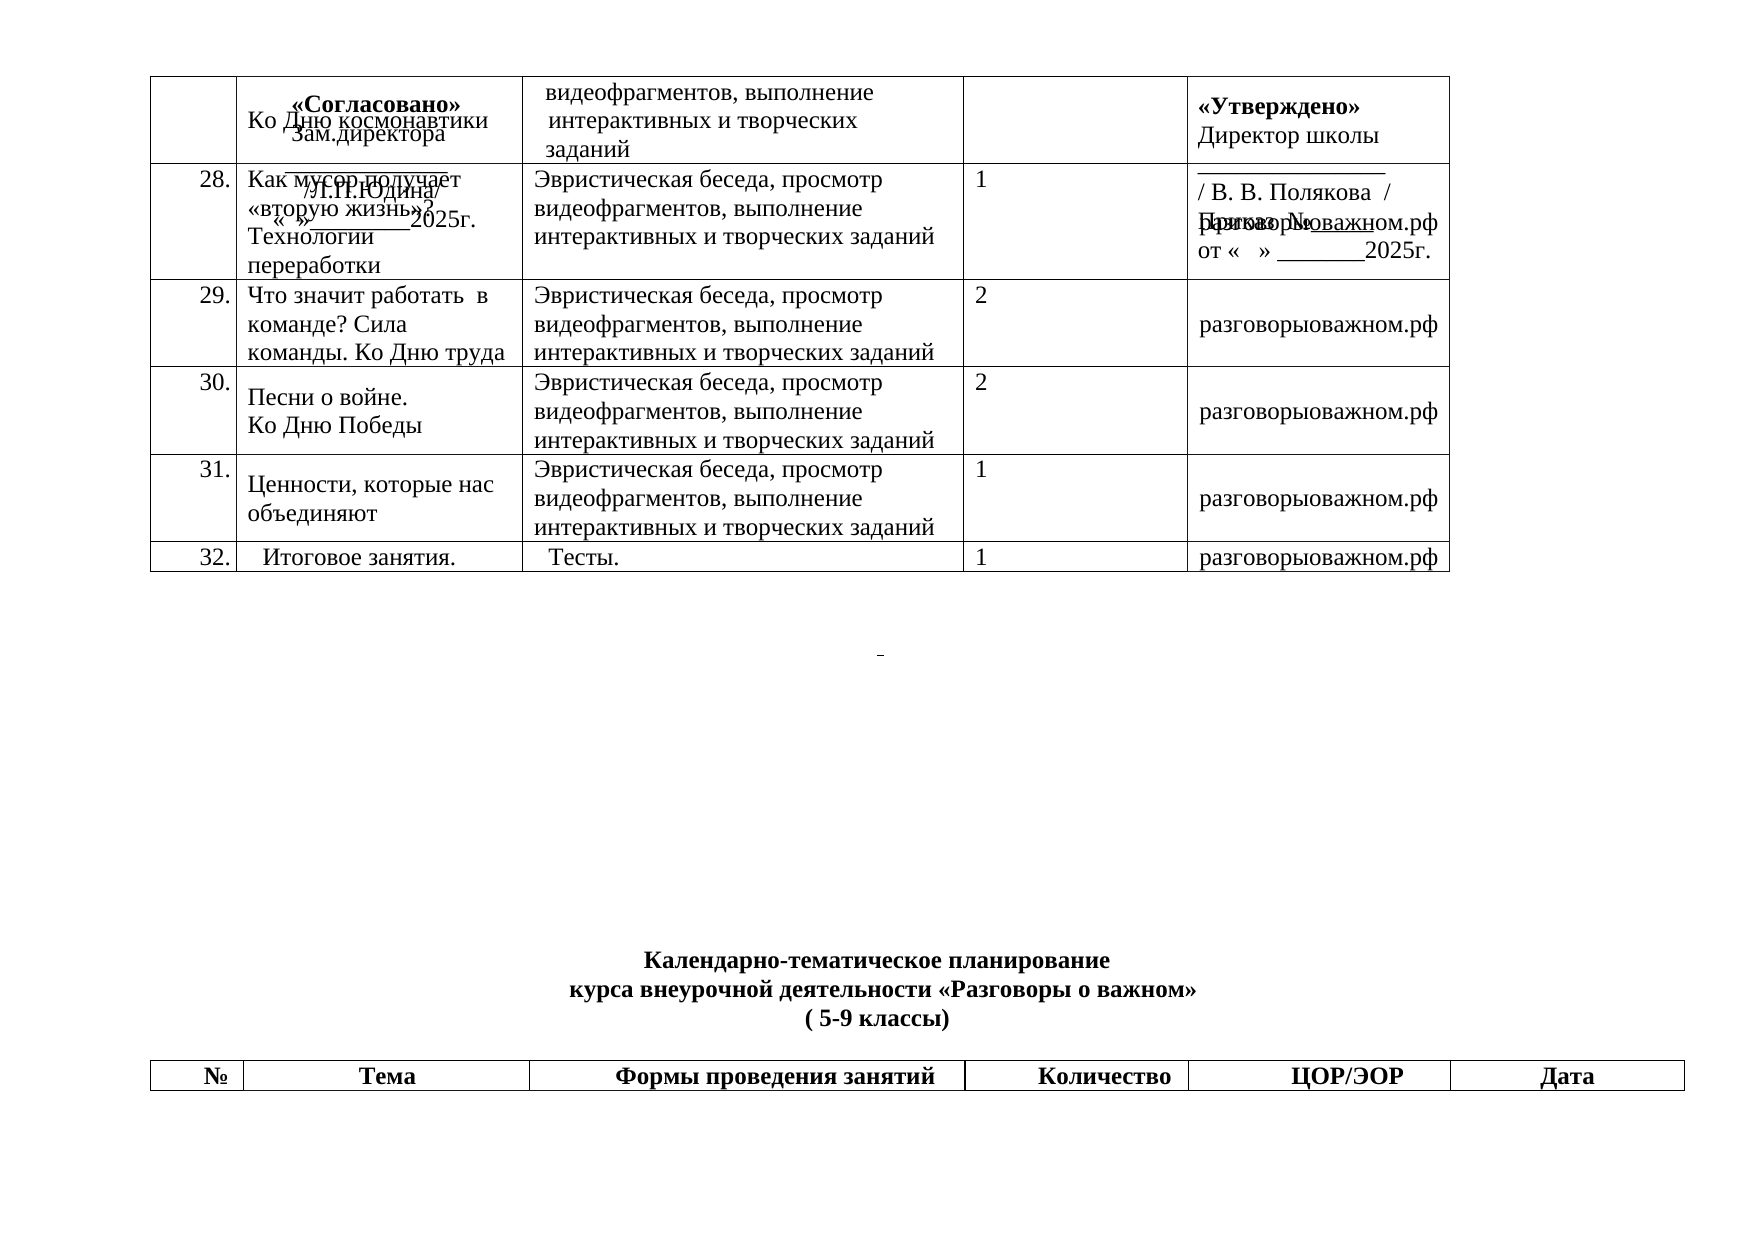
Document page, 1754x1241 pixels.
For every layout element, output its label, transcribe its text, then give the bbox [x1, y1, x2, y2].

table_cell [151, 542, 236, 571]
table_cell 1 [964, 542, 1187, 571]
table_cell 2 [964, 367, 1187, 453]
table_cell [151, 367, 236, 453]
table_cell [151, 292, 236, 366]
table_cell 2 [964, 292, 1187, 366]
text Календарно-тематическое планирование [150, 945, 1604, 974]
table_header № [151, 1061, 243, 1090]
table_header Тема [244, 1061, 529, 1090]
table_cell Тесты. [523, 542, 963, 571]
table_cell Эвристическая беседа, просмотр видеофрагментов, выполнение интерактивных и творческих заданий [523, 292, 963, 366]
table_cell Что значит работать в команде? Сила команды. Ко Дню труда [237, 292, 522, 366]
text курса внеурочной деятельности «Разговоры о важном» [150, 974, 1604, 1003]
table_cell 1 [964, 455, 1187, 541]
table_header «Утверждено» Директор школы _______________ / В. В. Полякова / Приказ №_____ от « » _______2025г. [1118, 32, 1643, 292]
table_cell Итоговое занятия. [237, 542, 522, 571]
table_cell разговорыоважном.рф [1188, 292, 1449, 366]
table_header ЦОР/ЭОР [1189, 1061, 1450, 1090]
table_header Дата [1451, 1061, 1684, 1090]
table_cell Эвристическая беседа, просмотр видеофрагментов, выполнение интерактивных и творческих заданий [523, 455, 963, 541]
table_cell Ценности, которые нас объединяют [237, 455, 522, 541]
table_header «Согласовано» Зам.директора _____________ /Л.П.Юдина/ « »________2025г. [111, 32, 1118, 292]
table_cell разговорыоважном.рф [1188, 542, 1449, 571]
table_cell Песни о войне. Ко Дню Победы [237, 367, 522, 453]
table_cell разговорыоважном.рф [1188, 455, 1449, 541]
table_cell разговорыоважном.рф [1188, 367, 1449, 453]
table_cell Эвристическая беседа, просмотр видеофрагментов, выполнение интерактивных и творческих заданий [523, 367, 963, 453]
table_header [530, 1061, 964, 1090]
table_header Количество часов [966, 1061, 1188, 1090]
text ( 5-9 классы) [150, 1003, 1604, 1032]
table_cell [151, 455, 236, 541]
